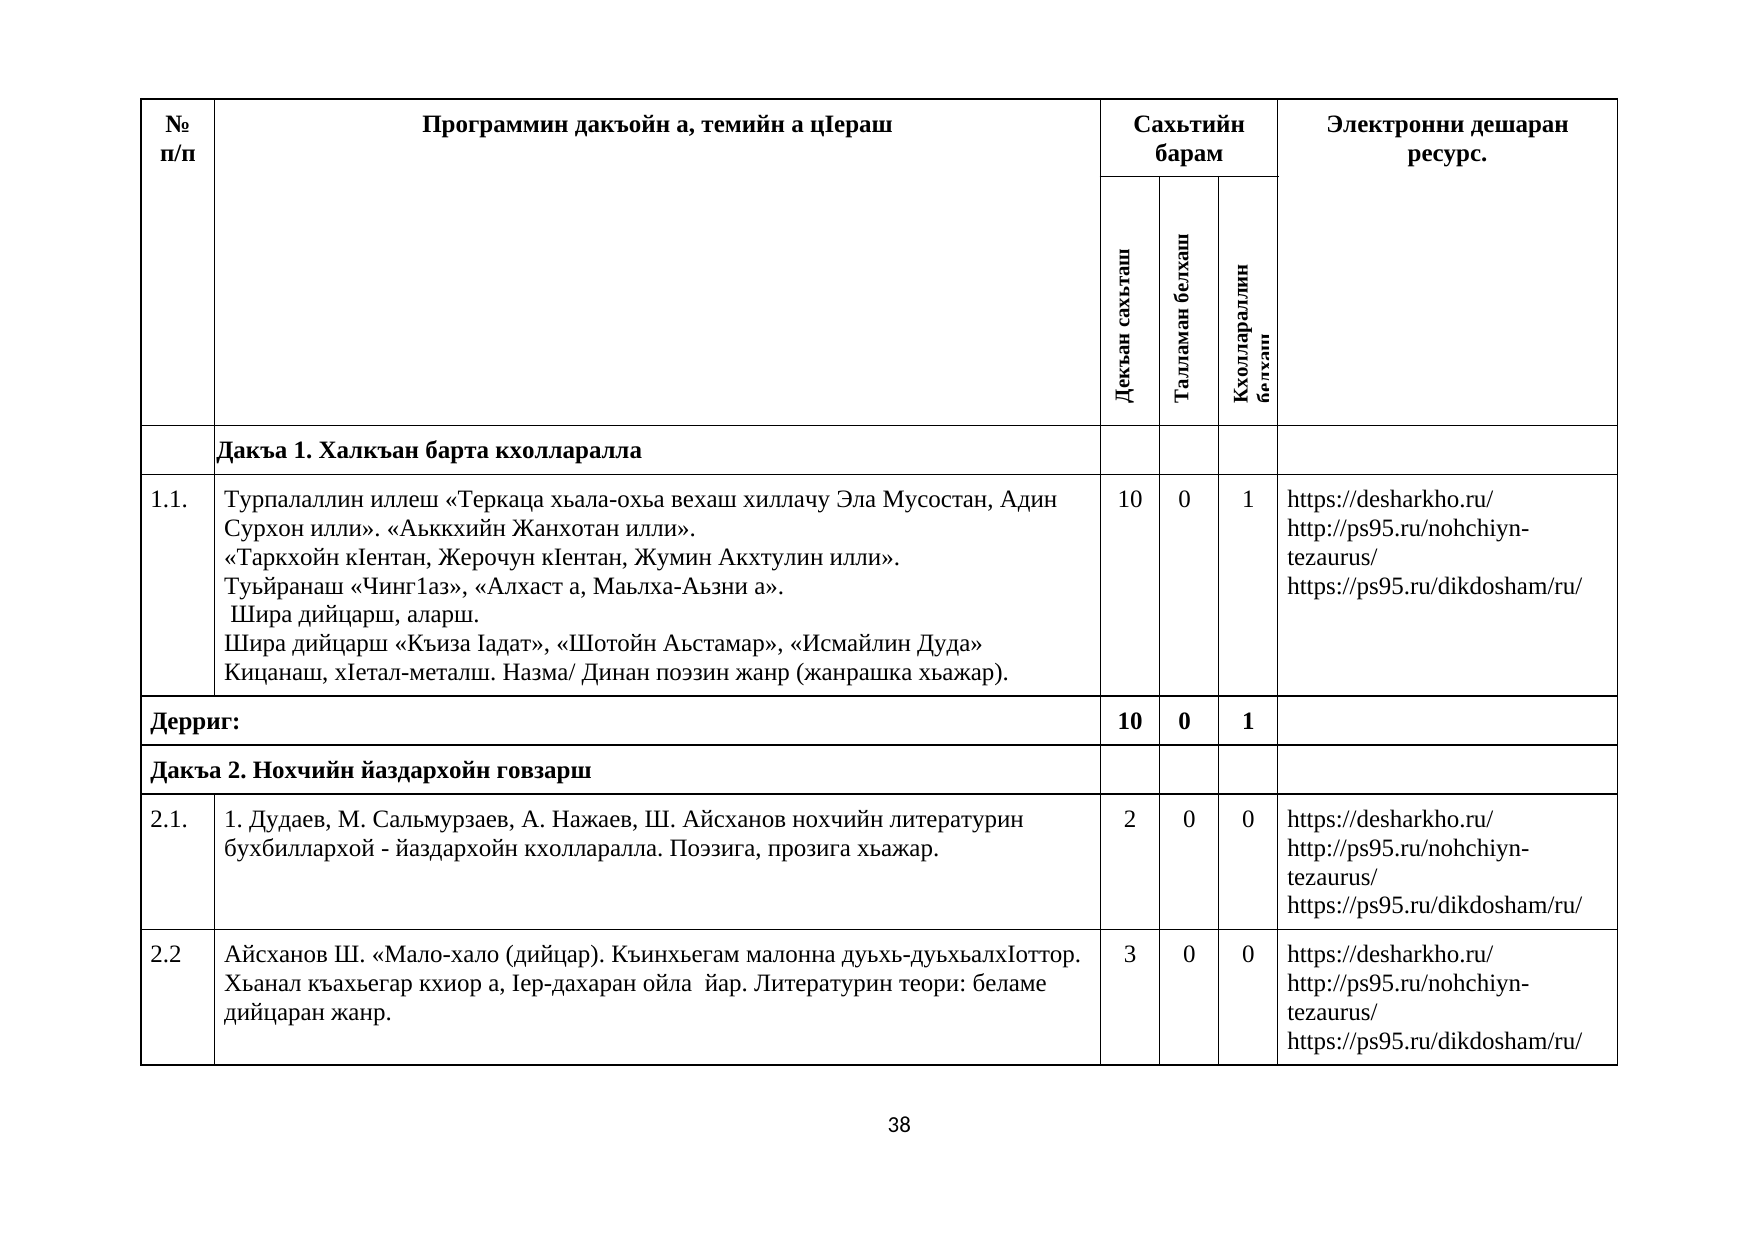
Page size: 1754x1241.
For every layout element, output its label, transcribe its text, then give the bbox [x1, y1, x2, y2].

table_cell 10 [1101, 697, 1159, 744]
table_cell [1101, 426, 1159, 473]
table_cell 0 [1219, 795, 1277, 928]
table_cell Айсханов Ш. «Мало-хало (дийцар). Къинхьегам малонна дуьхь-дуьхьалхIоттор. Хьанал къахьегар кхиор а, Iер-дахаран ойла йар. Литературин теори: беламе дийцаран жанр. [215, 930, 1100, 1064]
table_cell 1. Дудаев, М. Сальмурзаев, А. Нажаев, Ш. Айсханов нохчийн литературин бухбиллархой - йаздархойн кхолларалла. Поэзига, прозига хьажар. [215, 795, 1100, 928]
table_cell Дерриг: [142, 697, 1100, 744]
table_header Программин дакъойн а, темийн а цӀераш [215, 100, 1100, 424]
table_cell 1.1. [142, 475, 214, 695]
table_cell [1278, 426, 1617, 473]
table_cell [1101, 746, 1159, 793]
table_cell [1160, 746, 1218, 793]
table_cell [1219, 426, 1277, 473]
table_cell 0 [1160, 930, 1218, 1064]
table_header Сахьтийн барам [1101, 100, 1277, 176]
table_cell Декъан сахьташ [1101, 177, 1159, 424]
table_cell 1 [1219, 475, 1277, 695]
table_cell 2 [1101, 795, 1159, 928]
table_cell https://desharkho.ru/ http://ps95.ru/nohchiyn-tezaurus/ https://ps95.ru/dikdosham/ru/ [1278, 475, 1617, 695]
table_cell 3 [1101, 930, 1159, 1064]
table_cell 0 [1160, 475, 1218, 695]
table_cell https://desharkho.ru/ http://ps95.ru/nohchiyn-tezaurus/ https://ps95.ru/dikdosham/ru/ [1278, 795, 1617, 928]
table_cell [1160, 426, 1218, 473]
table_cell 0 [1160, 697, 1218, 744]
table_cell 1 [1219, 697, 1277, 744]
table_cell 0 [1160, 795, 1218, 928]
table_cell 2.2 [142, 930, 214, 1064]
table_header № п/п [142, 100, 214, 424]
table_header Электронни дешаран ресурс. [1278, 100, 1617, 424]
table_cell [1219, 746, 1277, 793]
table_cell [1278, 746, 1617, 793]
table_cell Талламан белхаш [1160, 177, 1218, 424]
table_cell 0 [1219, 930, 1277, 1064]
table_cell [1278, 930, 1617, 1064]
table_cell [1278, 697, 1617, 744]
table_cell Дакъа 1. Халкъан барта кхолларалла [215, 426, 1100, 473]
table_cell Кхоллараллин белхаш [1219, 177, 1277, 424]
table_cell [142, 426, 214, 473]
table_cell 2.1. [142, 795, 214, 928]
table_cell Турпалаллин иллеш «Теркаца хьала-охьа вехаш хиллачу Эла Мусостан, Адин Сурхон илли». «Аьккхийн Жанхотан илли». «Таркхойн кIентан, Жерочун кIентан, Жумин Акхтулин илли». Туьйранаш «Чинг1аз», «Алхаст а, Маьлха-Аьзни а». Шира дийцарш, аларш. Шира дийцарш «Къиза Iадат», «Шотойн Аьстамар», «Исмайлин Дуда» Кицанаш, хӀетал-металш. Назма/ Динан поэзин жанр (жанрашка хьажар). [215, 475, 1100, 695]
table_cell 10 [1101, 475, 1159, 695]
table_cell Дакъа 2. Нохчийн йаздархойн говзарш [142, 746, 1100, 793]
